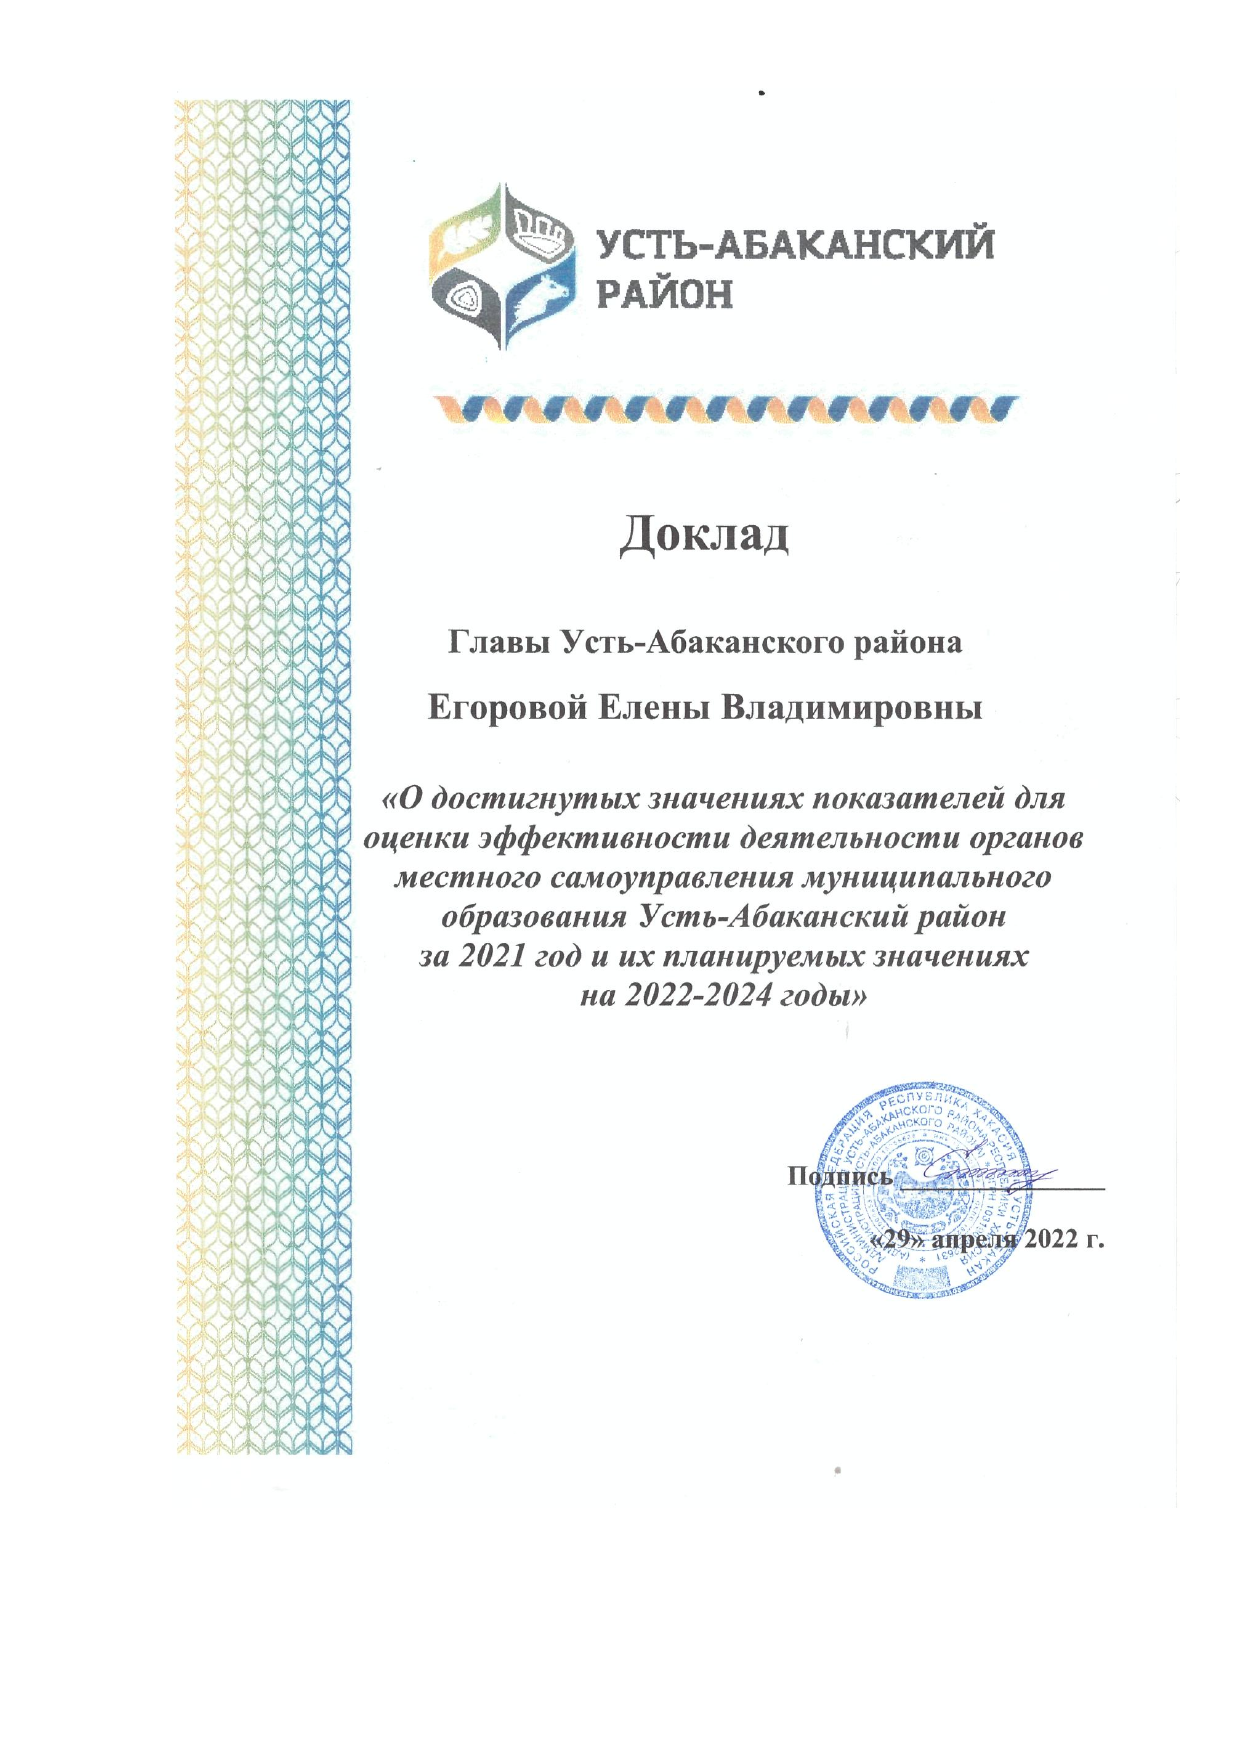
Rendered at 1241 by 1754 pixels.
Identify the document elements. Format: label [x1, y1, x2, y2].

picture [162, 88, 1180, 1528]
